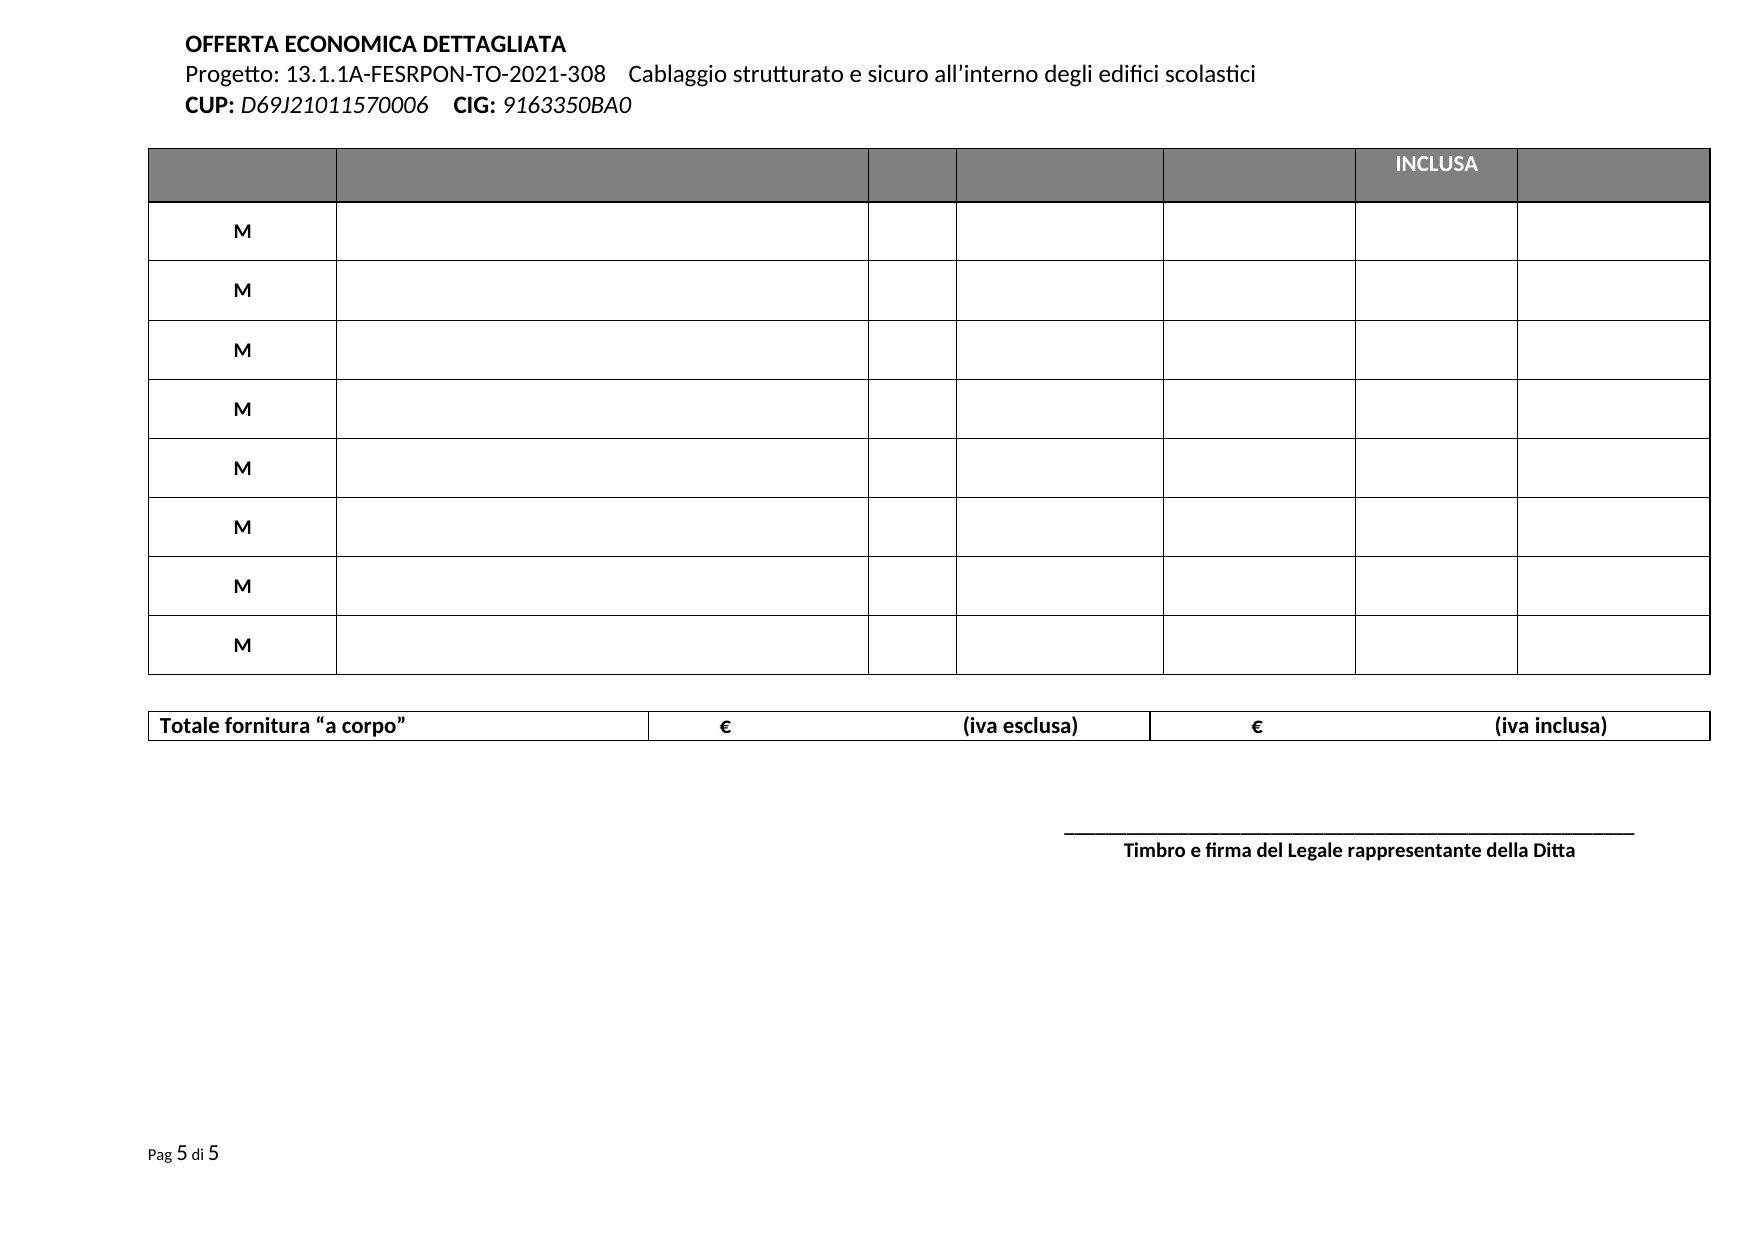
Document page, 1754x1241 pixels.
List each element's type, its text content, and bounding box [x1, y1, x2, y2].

table_cell [869, 557, 956, 615]
text _______________________________________________________ Timbro e firma del Legale rappresentante della Ditta [1063, 812, 1636, 863]
table_cell [1518, 261, 1709, 319]
table_cell [1518, 616, 1709, 674]
table_cell [957, 439, 1163, 497]
table_cell [869, 203, 956, 260]
table_cell [1356, 557, 1517, 615]
table_cell [1356, 616, 1517, 674]
table_cell Qtà [869, 149, 956, 201]
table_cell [1356, 149, 1517, 201]
table_cell [337, 321, 868, 378]
table_header € (iva esclusa) [649, 712, 1149, 739]
table_cell M [149, 261, 336, 319]
table_cell [869, 498, 956, 556]
table_cell DESCRIZIONE VOCE [337, 149, 868, 201]
table_cell [1518, 498, 1709, 556]
table_cell [1356, 498, 1517, 556]
table_cell M [149, 203, 336, 260]
table_cell M [149, 616, 336, 674]
table_cell [337, 380, 868, 438]
table_cell [957, 261, 1163, 319]
table_cell M [149, 321, 336, 378]
table_cell [1164, 616, 1355, 674]
table_cell M [149, 439, 336, 497]
table_cell [337, 616, 868, 674]
table_cell [1356, 321, 1517, 378]
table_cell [1164, 149, 1355, 201]
table_cell [869, 321, 956, 378]
table_cell [869, 439, 956, 497]
table_cell [1164, 439, 1355, 497]
table_cell [337, 498, 868, 556]
table_cell [869, 616, 956, 674]
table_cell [1518, 149, 1709, 201]
table_cell [957, 557, 1163, 615]
table_cell [1164, 321, 1355, 378]
table_cell TIPOLOGIA DETTAGLIO [149, 149, 336, 201]
table_cell [1164, 203, 1355, 260]
table_cell [337, 261, 868, 319]
table_cell M [149, 498, 336, 556]
table_cell [1164, 498, 1355, 556]
table_cell [957, 321, 1163, 378]
table_cell [1356, 261, 1517, 319]
table_cell [337, 439, 868, 497]
table_cell [1518, 439, 1709, 497]
table_header Totale fornitura “a corpo” [149, 712, 648, 739]
table_cell [957, 203, 1163, 260]
table_header € (iva inclusa) [1151, 712, 1709, 739]
table_cell [869, 261, 956, 319]
table_cell [1164, 261, 1355, 319]
table_cell [1356, 439, 1517, 497]
table_cell [1164, 557, 1355, 615]
table_cell [957, 380, 1163, 438]
table_cell [337, 203, 868, 260]
table_cell [337, 557, 868, 615]
table_cell [1518, 380, 1709, 438]
table_cell [1164, 380, 1355, 438]
table_cell [957, 498, 1163, 556]
table_cell [1518, 203, 1709, 260]
table_cell M [149, 557, 336, 615]
table_cell [1518, 321, 1709, 378]
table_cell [957, 149, 1163, 201]
table_cell [957, 616, 1163, 674]
table_cell [1356, 203, 1517, 260]
table_cell M [149, 380, 336, 438]
table_cell [869, 380, 956, 438]
table_cell [1356, 380, 1517, 438]
table_cell [1518, 557, 1709, 615]
